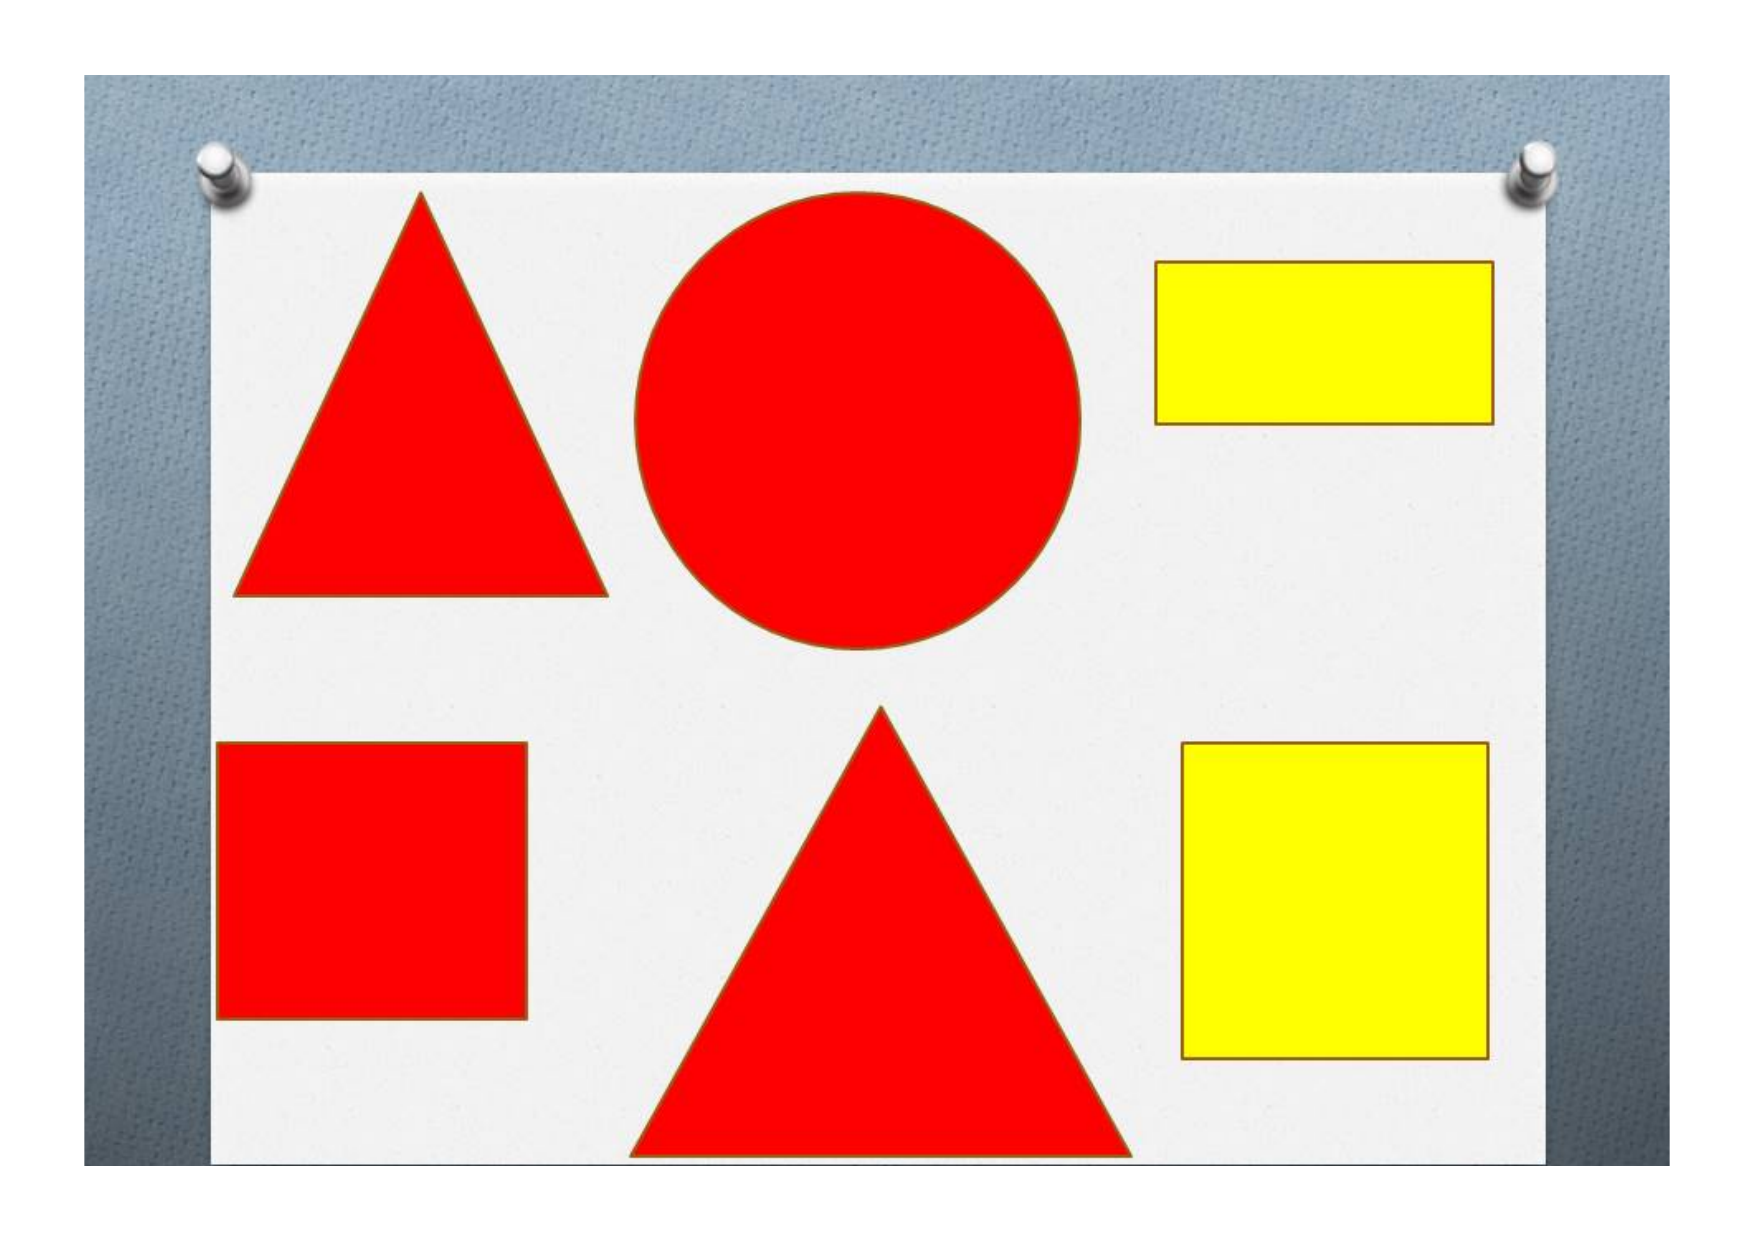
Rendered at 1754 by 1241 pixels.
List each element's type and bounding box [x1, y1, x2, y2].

picture [84, 75, 1670, 1166]
